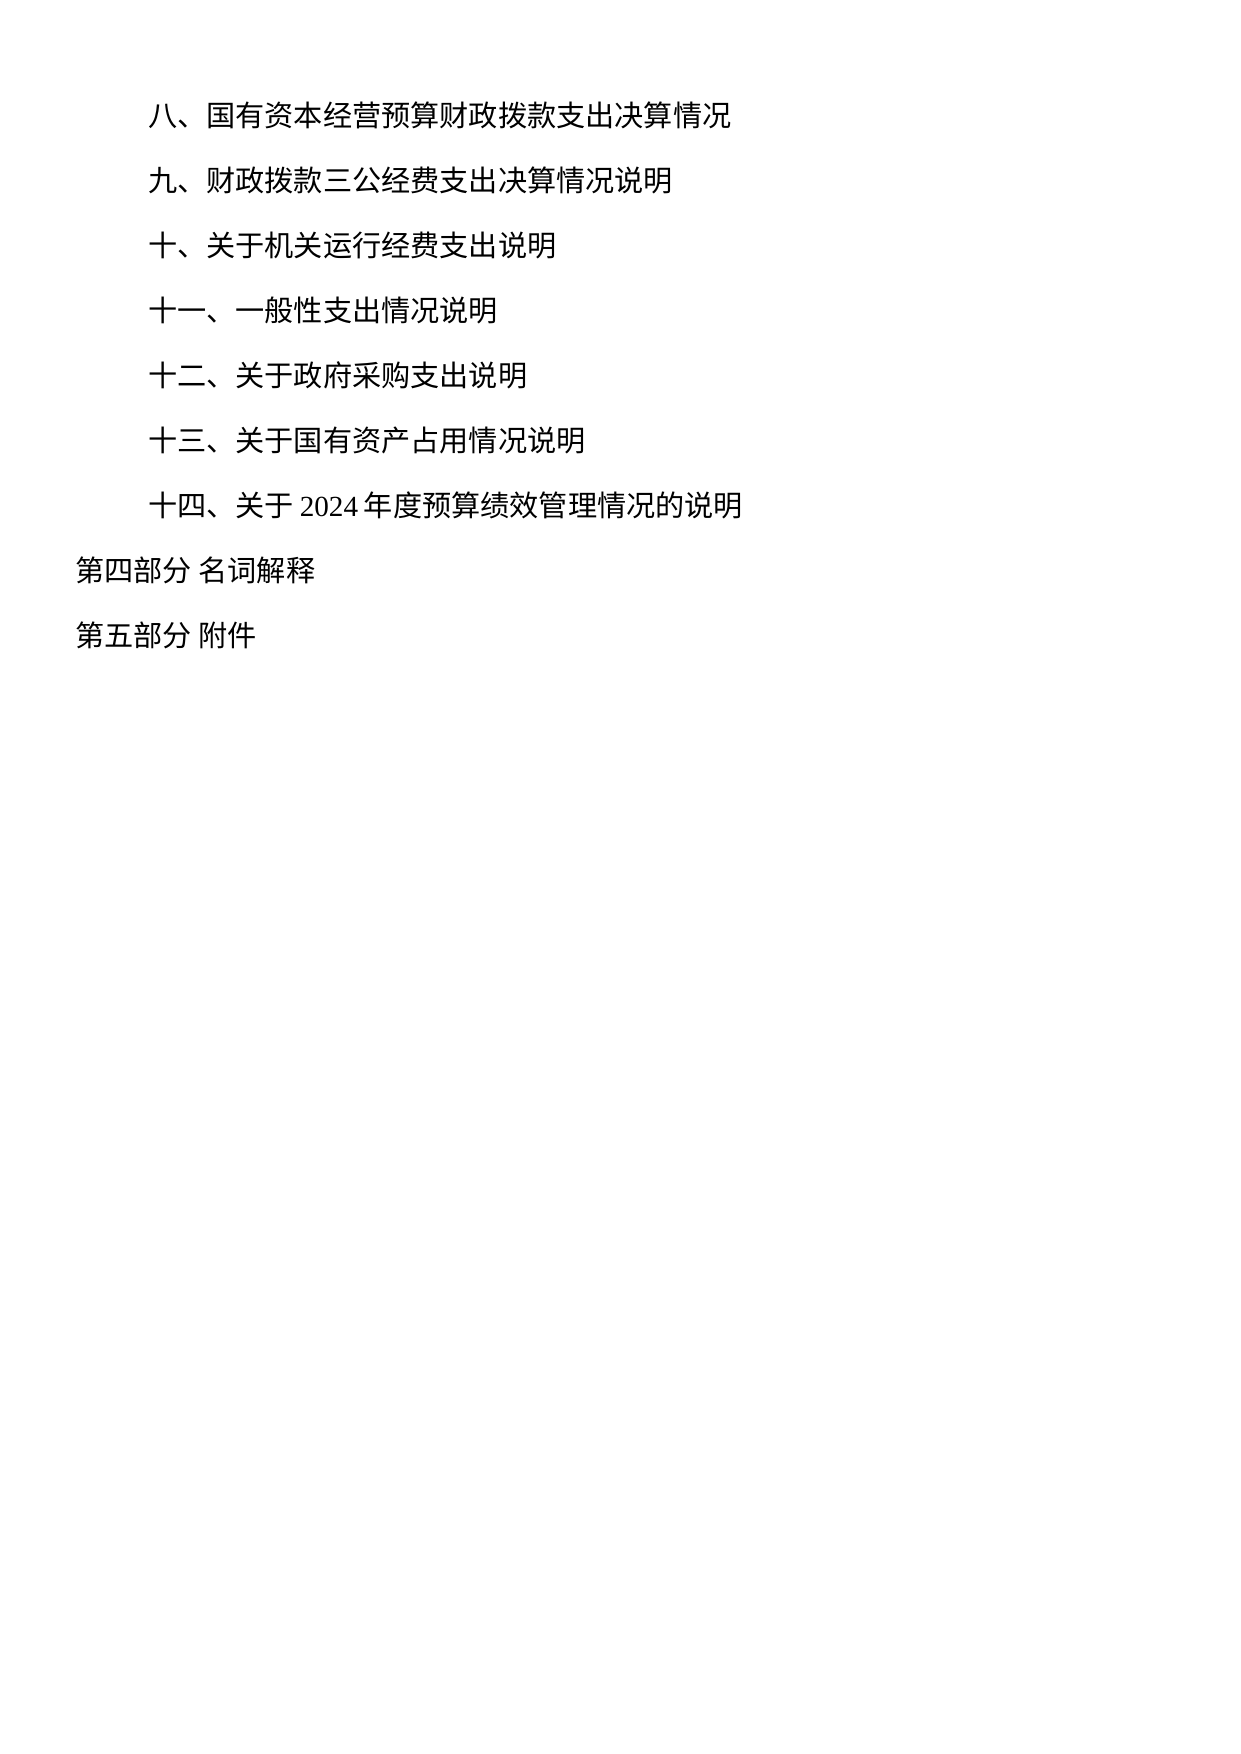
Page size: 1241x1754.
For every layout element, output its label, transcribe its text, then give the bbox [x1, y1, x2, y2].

text 十四、关于2024年度预算绩效管理情况的说明 [75, 471, 1165, 536]
text 十二、关于政府采购支出说明 [75, 341, 1165, 406]
text 十三、关于国有资产占用情况说明 [75, 406, 1165, 471]
text 十一、一般性支出情况说明 [75, 276, 1165, 341]
text 第四部分 名词解释 [75, 536, 1165, 601]
text 八、国有资本经营预算财政拨款支出决算情况 [75, 81, 1165, 146]
text 十、关于机关运行经费支出说明 [75, 211, 1165, 276]
text 第五部分 附件 [75, 601, 1165, 666]
text 九、财政拨款三公经费支出决算情况说明 [75, 146, 1165, 211]
